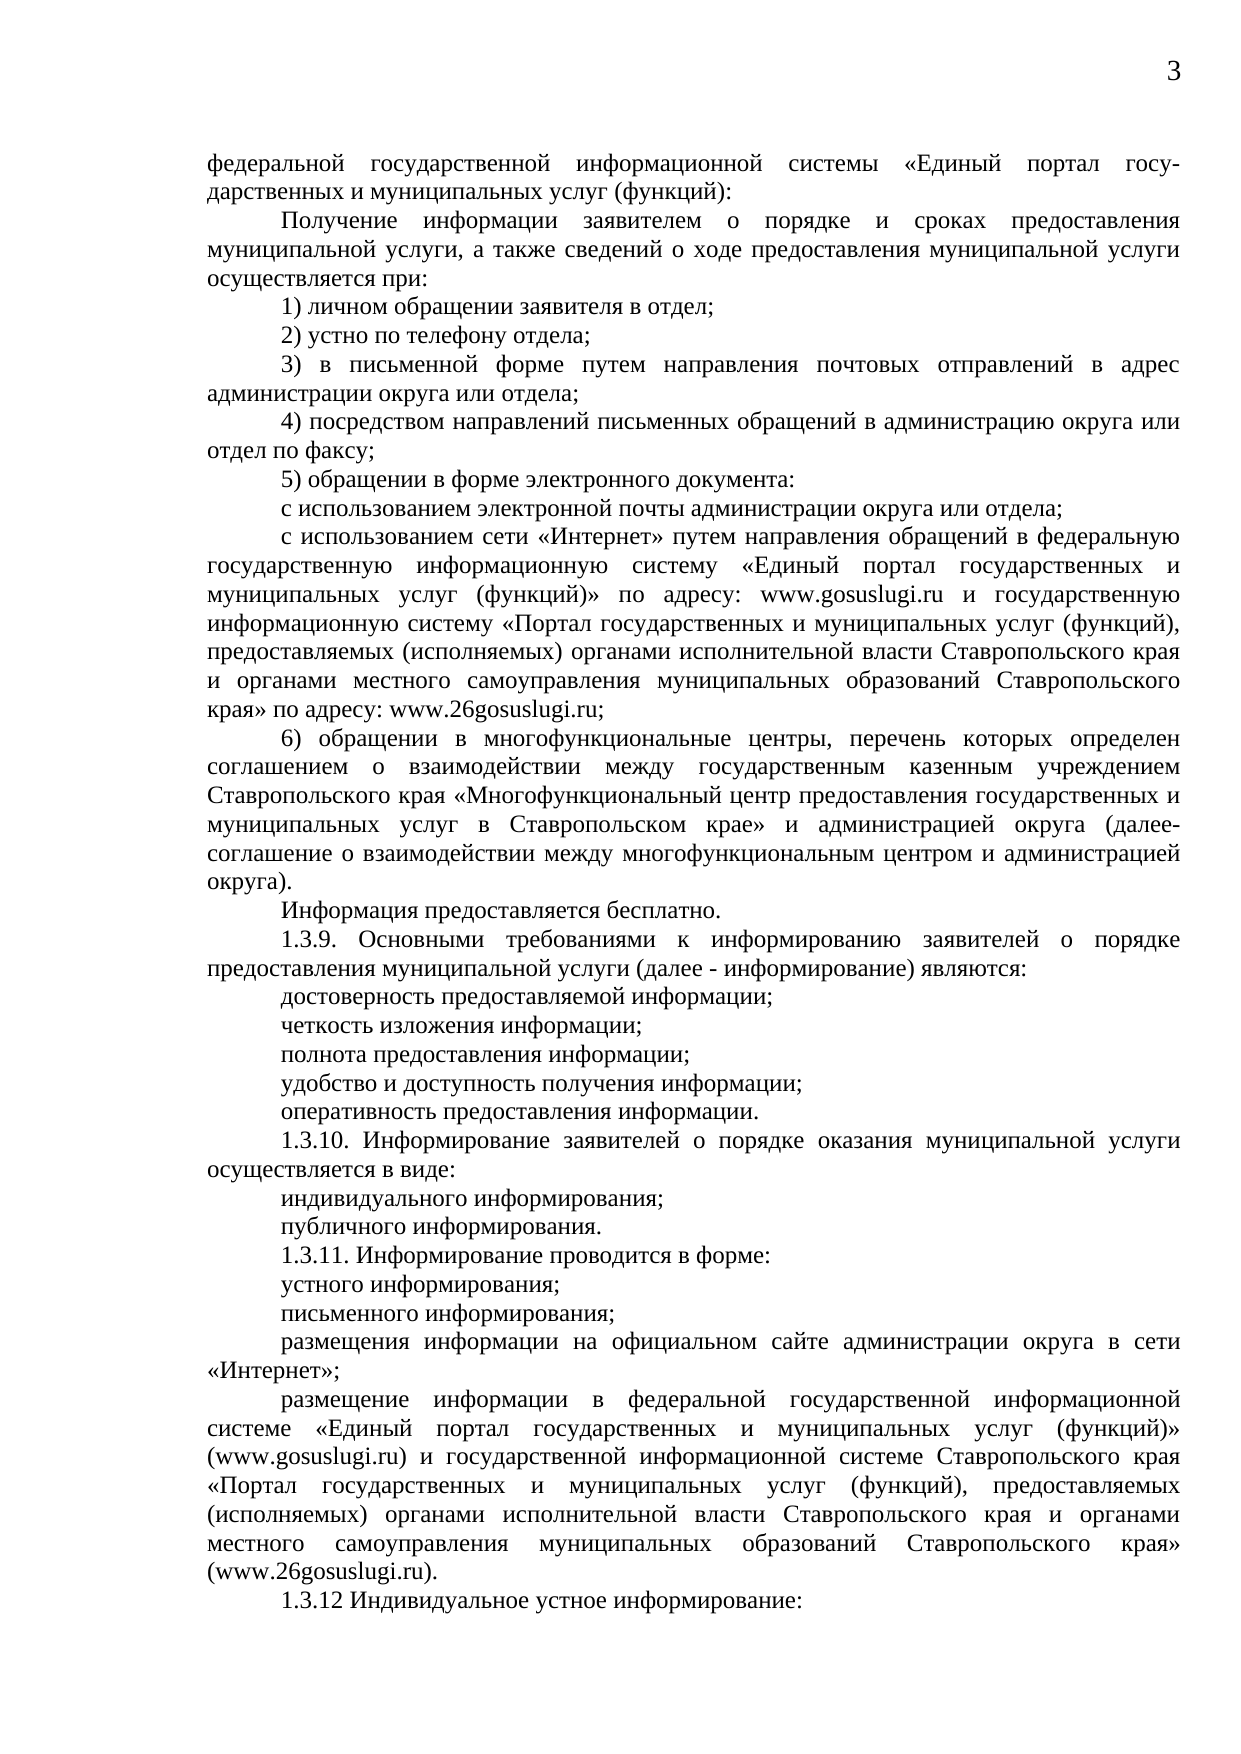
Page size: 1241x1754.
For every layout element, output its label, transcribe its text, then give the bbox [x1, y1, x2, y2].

text 3) в письменной форме путем направления почтовых отправлений в адрес администрации округа или отдела; [207, 349, 1181, 406]
text с использованием сети «Интернет» путем направления обращений в федеральную государственную информационную систему «Единый портал государственных и муниципальных услуг (функций)» по адресу: www.gosuslugi.ru и государственную информационную систему «Портал государственных и муниципальных услуг (функций), предоставляемых (исполняемых) органами исполнительной власти Ставропольского края и органами местного самоуправления муниципальных образований Ставропольского края» по адресу: www.26gosuslugi.ru; [207, 521, 1181, 723]
text 4) посредством направлений письменных обращений в администрацию округа или отдел по факсу; [207, 406, 1181, 464]
text полнота предоставления информации; [207, 1039, 1181, 1068]
text четкость изложения информации; [207, 1010, 1181, 1039]
text устного информирования; [207, 1269, 1181, 1298]
text 1.3.11. Информирование проводится в форме: [207, 1240, 1181, 1269]
text Получение информации заявителем о порядке и сроках предоставления муниципальной услуги, а также сведений о ходе предоставления муниципальной услуги осуществляется при: [207, 205, 1181, 291]
text 6) обращении в многофункциональные центры, перечень которых определен соглашением о взаимодействии между государственным казенным учреждением Ставропольского края «Многофункциональный центр предоставления государственных и муниципальных услуг в Ставропольском крае» и администрацией округа (далее- соглашение о взаимодействии между многофункциональным центром и администрацией округа). [207, 723, 1181, 895]
text оперативность предоставления информации. [207, 1096, 1181, 1125]
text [207, 148, 1181, 205]
text 2) устно по телефону отдела; [207, 320, 1181, 349]
text 1.3.10. Информирование заявителей о порядке оказания муниципальной услуги осуществляется в виде: [207, 1125, 1181, 1183]
text 1) личном обращении заявителя в отдел; [207, 291, 1181, 320]
text 1.3.9. Основными требованиями к информированию заявителей о порядке предоставления муниципальной услуги (далее - информирование) являются: [207, 924, 1181, 981]
text достоверность предоставляемой информации; [207, 981, 1181, 1010]
text индивидуального информирования; [207, 1183, 1181, 1211]
text письменного информирования; [207, 1298, 1181, 1326]
text публичного информирования. [207, 1211, 1181, 1240]
text 1.3.12 Индивидуальное устное информирование: [207, 1585, 1181, 1614]
text Информация предоставляется бесплатно. [207, 895, 1181, 924]
text удобство и доступность получения информации; [207, 1068, 1181, 1096]
text с использованием электронной почты администрации округа или отдела; [207, 493, 1181, 521]
text 5) обращении в форме электронного документа: [207, 464, 1181, 493]
text размещение информации в федеральной государственной информационной системе «Единый портал государственных и муниципальных услуг (функций)» (www.gosuslugi.ru) и государственной информационной системе Ставропольского края «Портал государственных и муниципальных услуг (функций), предоставляемых (исполняемых) органами исполнительной власти Ставропольского края и органами местного самоуправления муниципальных образований Ставропольского края» (www.26gosuslugi.ru). [207, 1384, 1181, 1585]
text размещения информации на официальном сайте администрации округа в сети «Интернет»; [207, 1326, 1181, 1384]
